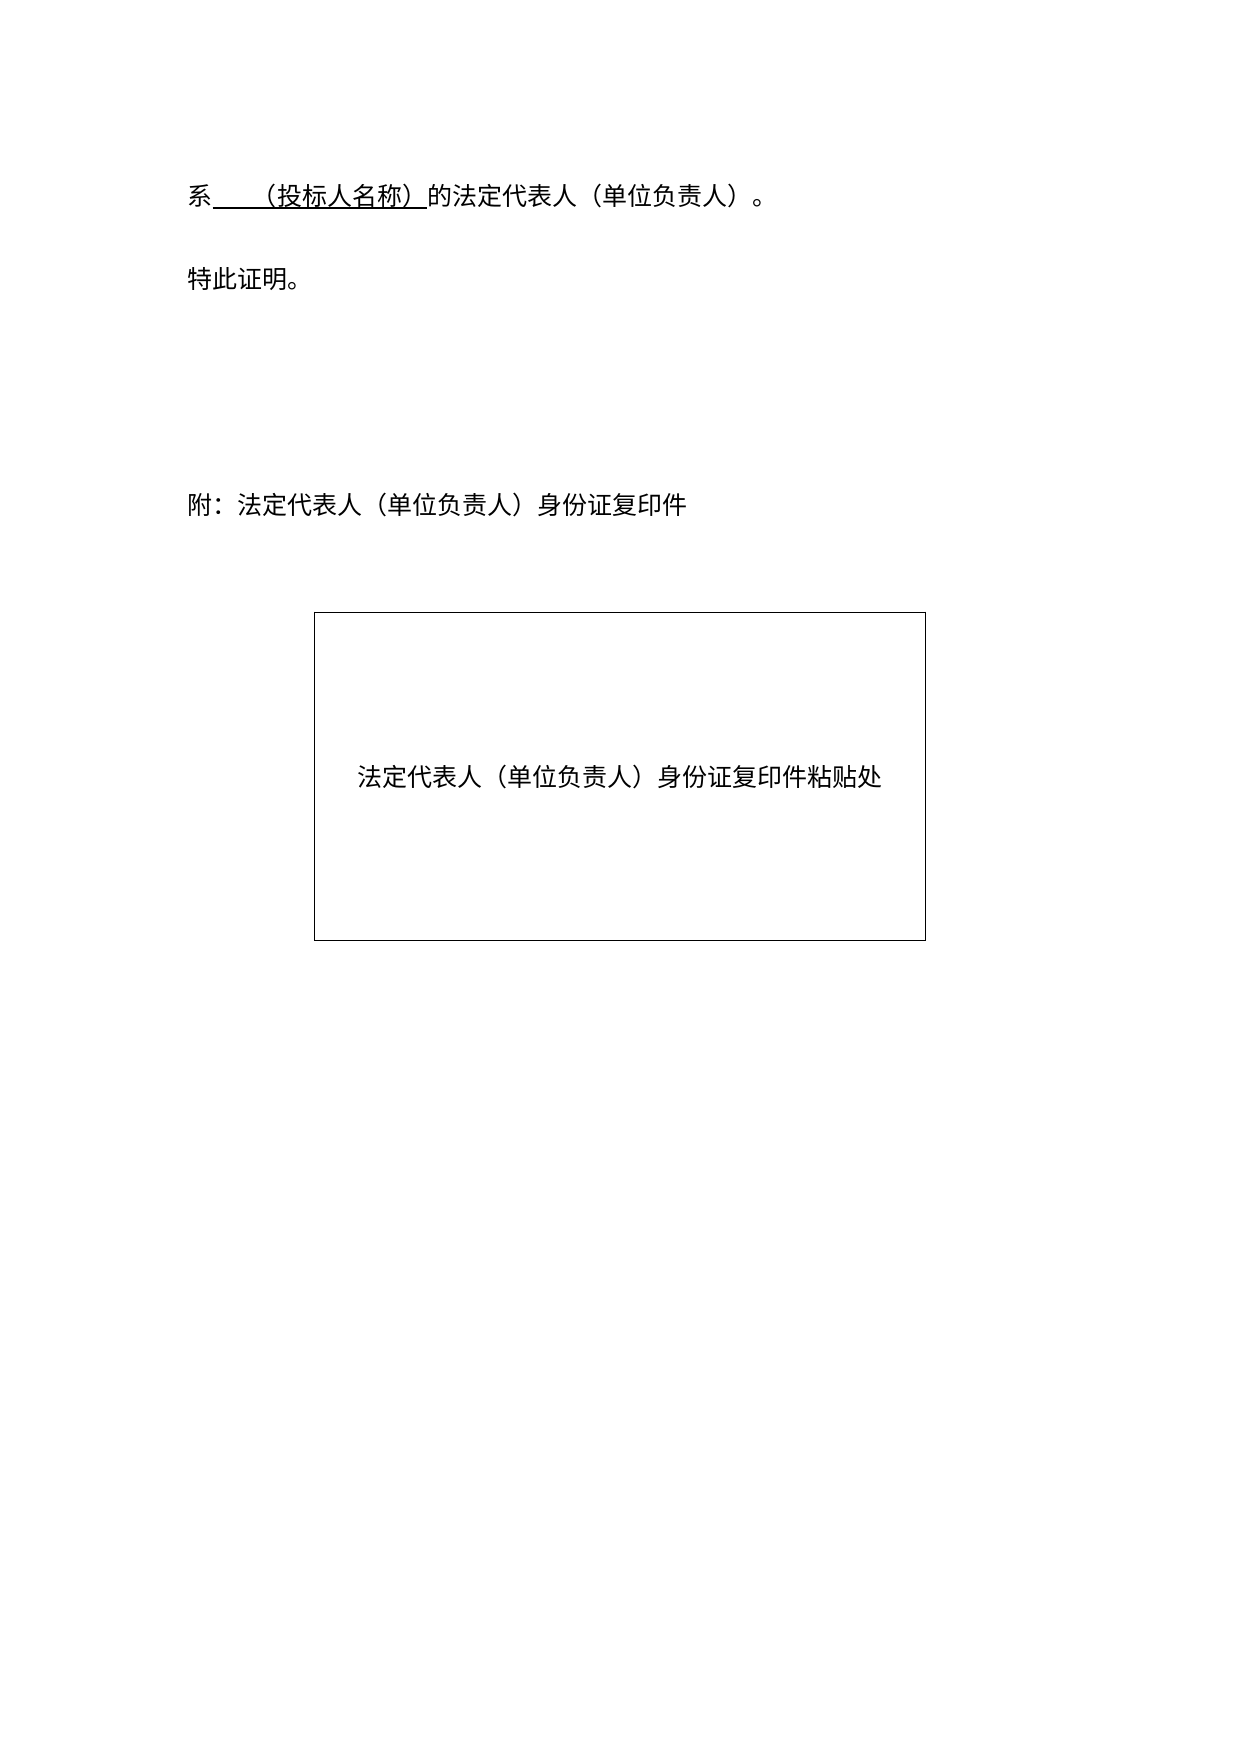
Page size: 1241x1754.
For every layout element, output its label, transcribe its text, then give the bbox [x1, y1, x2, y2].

text 附：法定代表人（单位负责人）身份证复印件 [187, 471, 1053, 536]
text 特此证明。 [187, 245, 1053, 310]
text 系 （投标人名称）的法定代表人（单位负责人）。 [187, 162, 1053, 227]
table_header 法定代表人（单位负责人）身份证复印件粘贴处 [315, 613, 925, 939]
